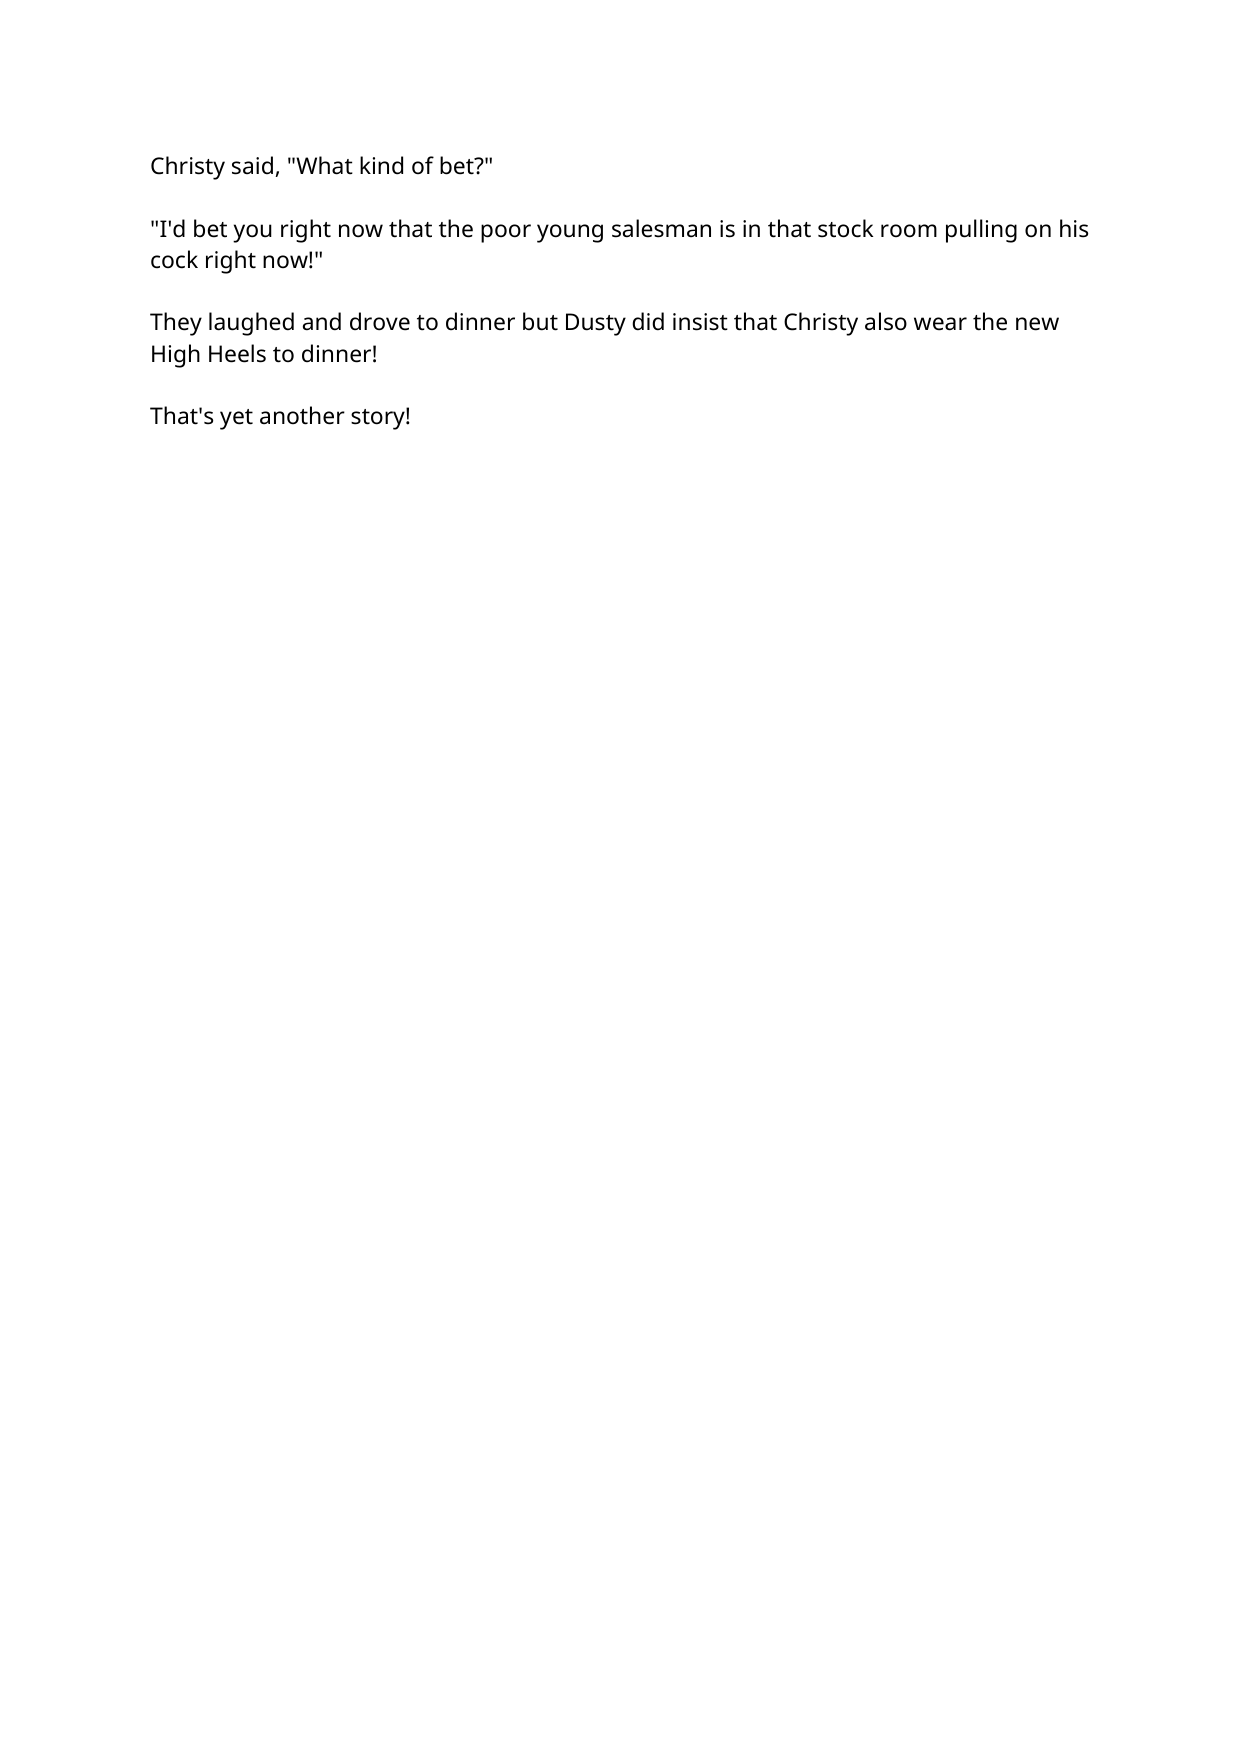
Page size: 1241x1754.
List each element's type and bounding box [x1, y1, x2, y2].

text [150, 150, 1090, 431]
